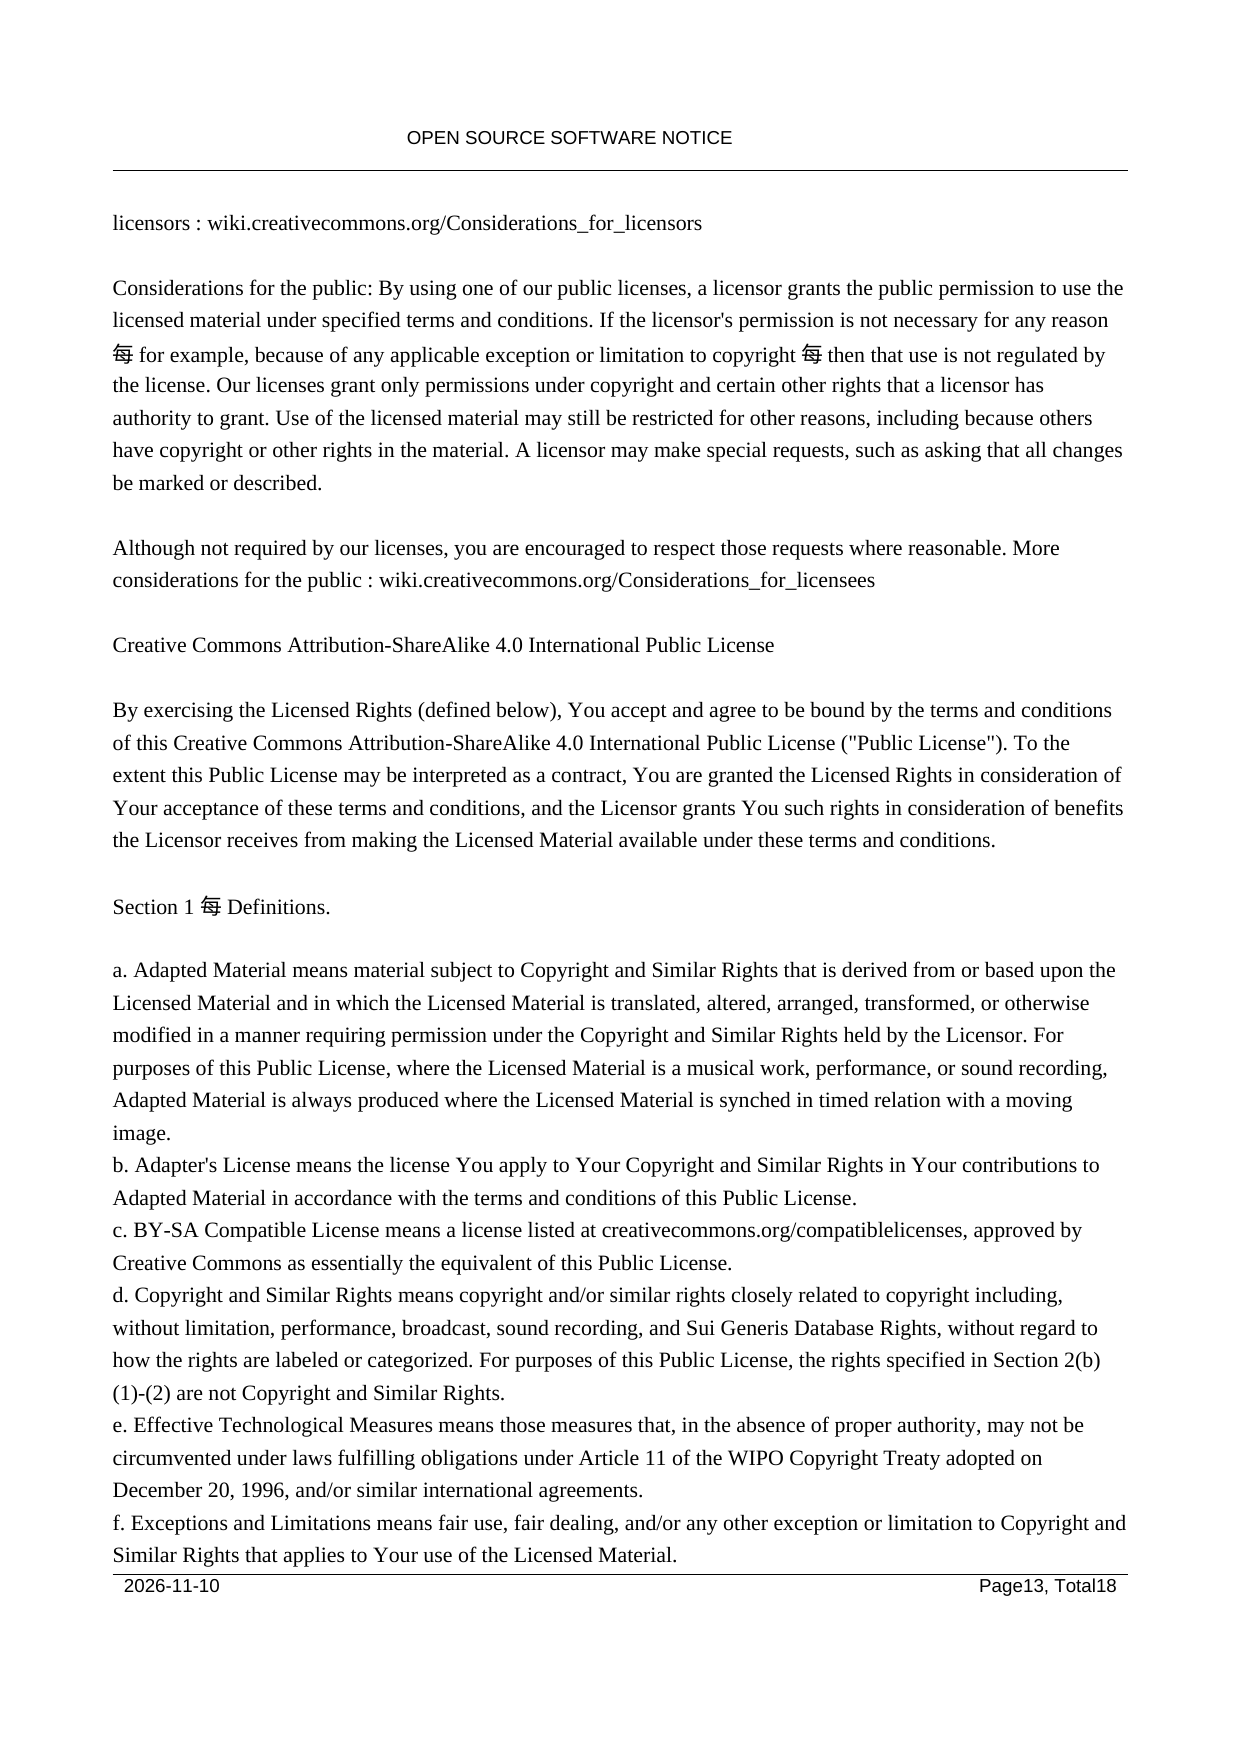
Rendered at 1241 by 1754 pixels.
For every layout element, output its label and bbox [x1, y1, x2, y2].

text [112, 206, 1128, 1571]
